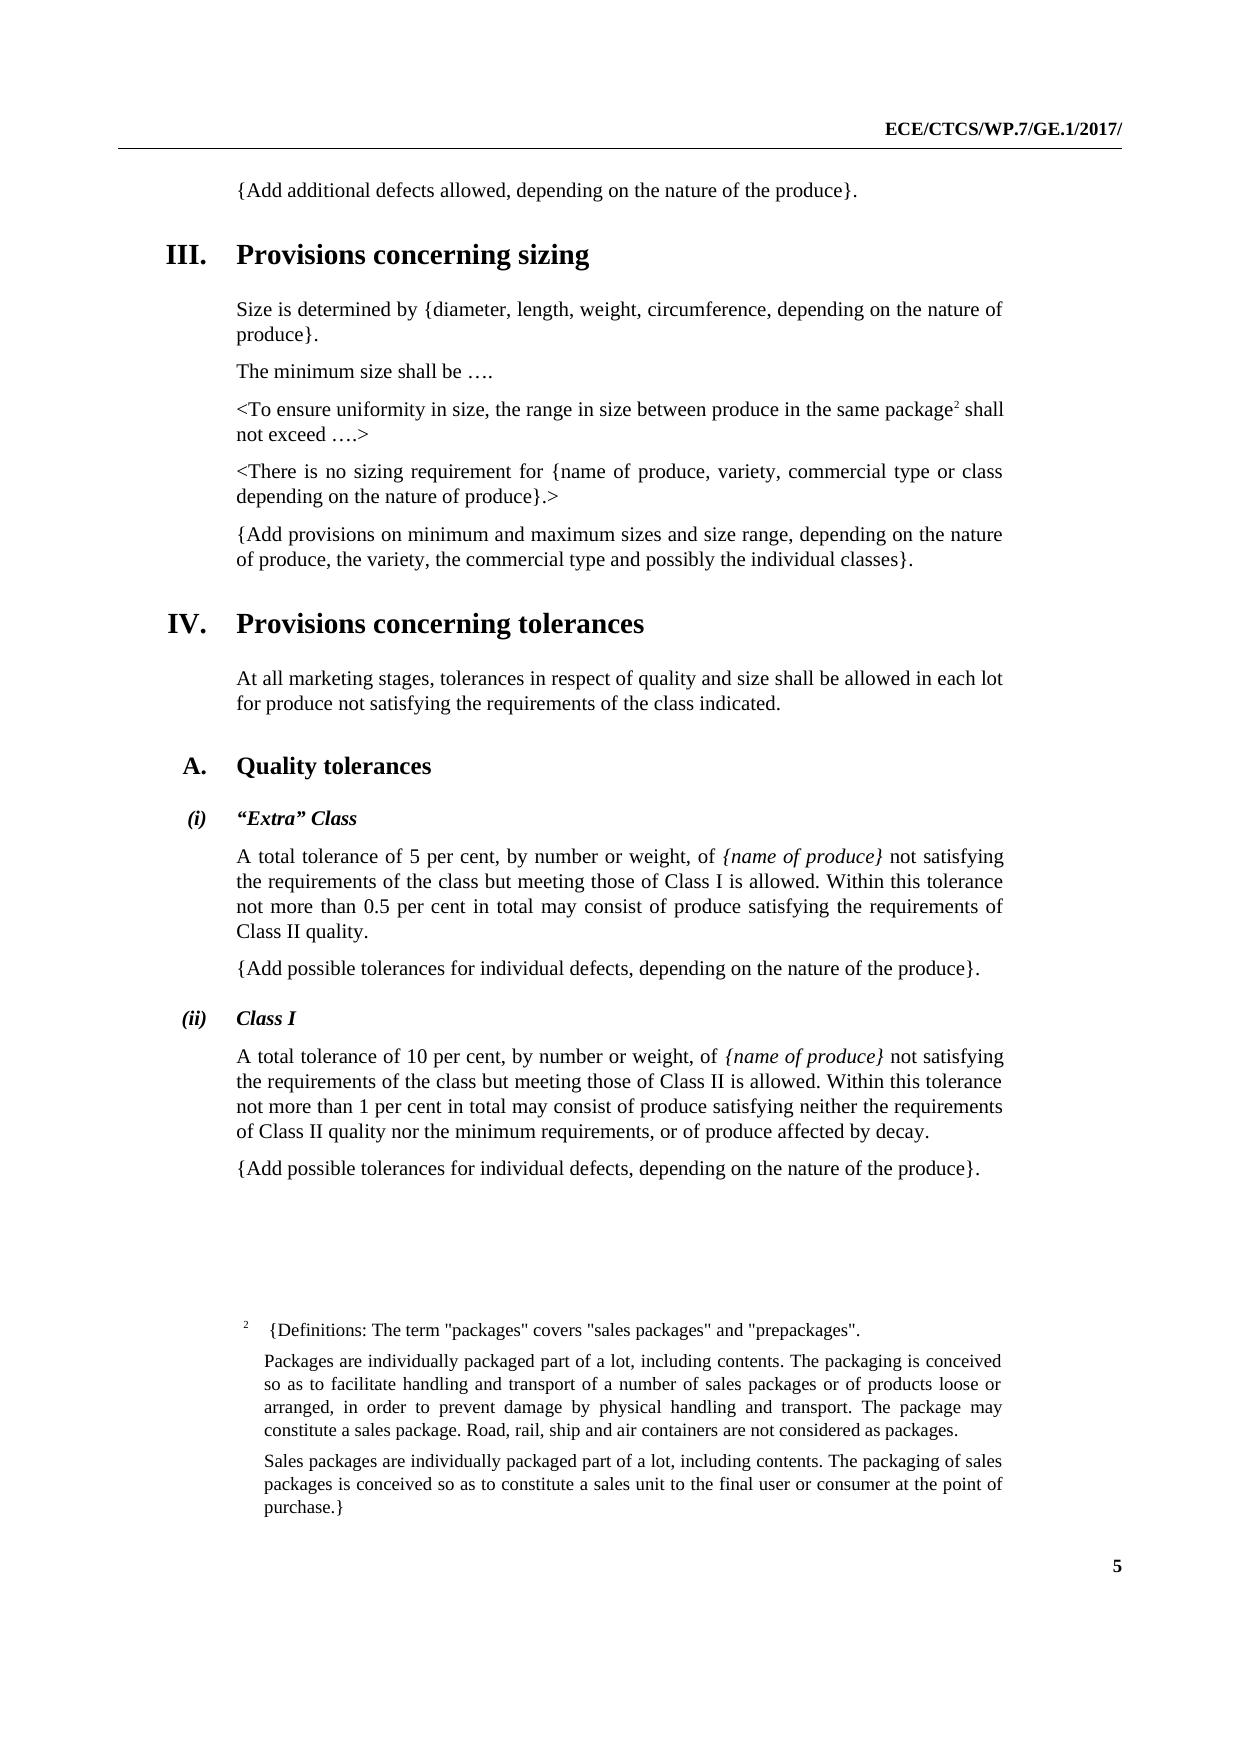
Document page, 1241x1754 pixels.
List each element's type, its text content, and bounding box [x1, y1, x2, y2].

text {Add provisions on minimum and maximum sizes and size range, depending on the nature of produce, the variety, the commercial type and possibly the individual classes}. [236, 521, 1004, 571]
text (i) “Extra” Class [118, 805, 1004, 830]
text At all marketing stages, tolerances in respect of quality and size shall be allowed in each lot for produce not satisfying the requirements of the class indicated. [236, 665, 1004, 715]
text A. Quality tolerances [118, 752, 1004, 780]
text {Add possible tolerances for individual defects, depending on the nature of the produce}. [236, 1155, 1004, 1180]
text (ii) Class I [118, 1005, 1004, 1030]
text Size is determined by {diameter, length, weight, circumference, depending on the nature of produce}. [236, 296, 1004, 346]
text IV. Provisions concerning tolerances [118, 608, 1004, 640]
text The minimum size shall be …. [236, 358, 1004, 383]
text A total tolerance of 10 per cent, by number or weight, of {name of produce} not satisfying the requirements of the class but meeting those of Class II is allowed. Within this tolerance not more than 1 per cent in total may consist of produce satisfying neither the requirements of Class II quality nor the minimum requirements, or of produce affected by decay. [236, 1043, 1004, 1143]
text {Add possible tolerances for individual defects, depending on the nature of the produce}. [236, 955, 1004, 980]
text A total tolerance of 5 per cent, by number or weight, of {name of produce} not satisfying the requirements of the class but meeting those of Class I is allowed. Within this tolerance not more than 0.5 per cent in total may consist of produce satisfying the requirements of Class II quality. [236, 843, 1004, 943]
text III. Provisions concerning sizing [118, 240, 1004, 271]
text <To ensure uniformity in size, the range in size between produce in the same package shall not exceed ….> [236, 396, 1004, 446]
text {Add additional defects allowed, depending on the nature of the produce}. [236, 177, 1004, 202]
text <There is no sizing requirement for {name of produce, variety, commercial type or class depending on the nature of produce}.> [236, 458, 1004, 508]
